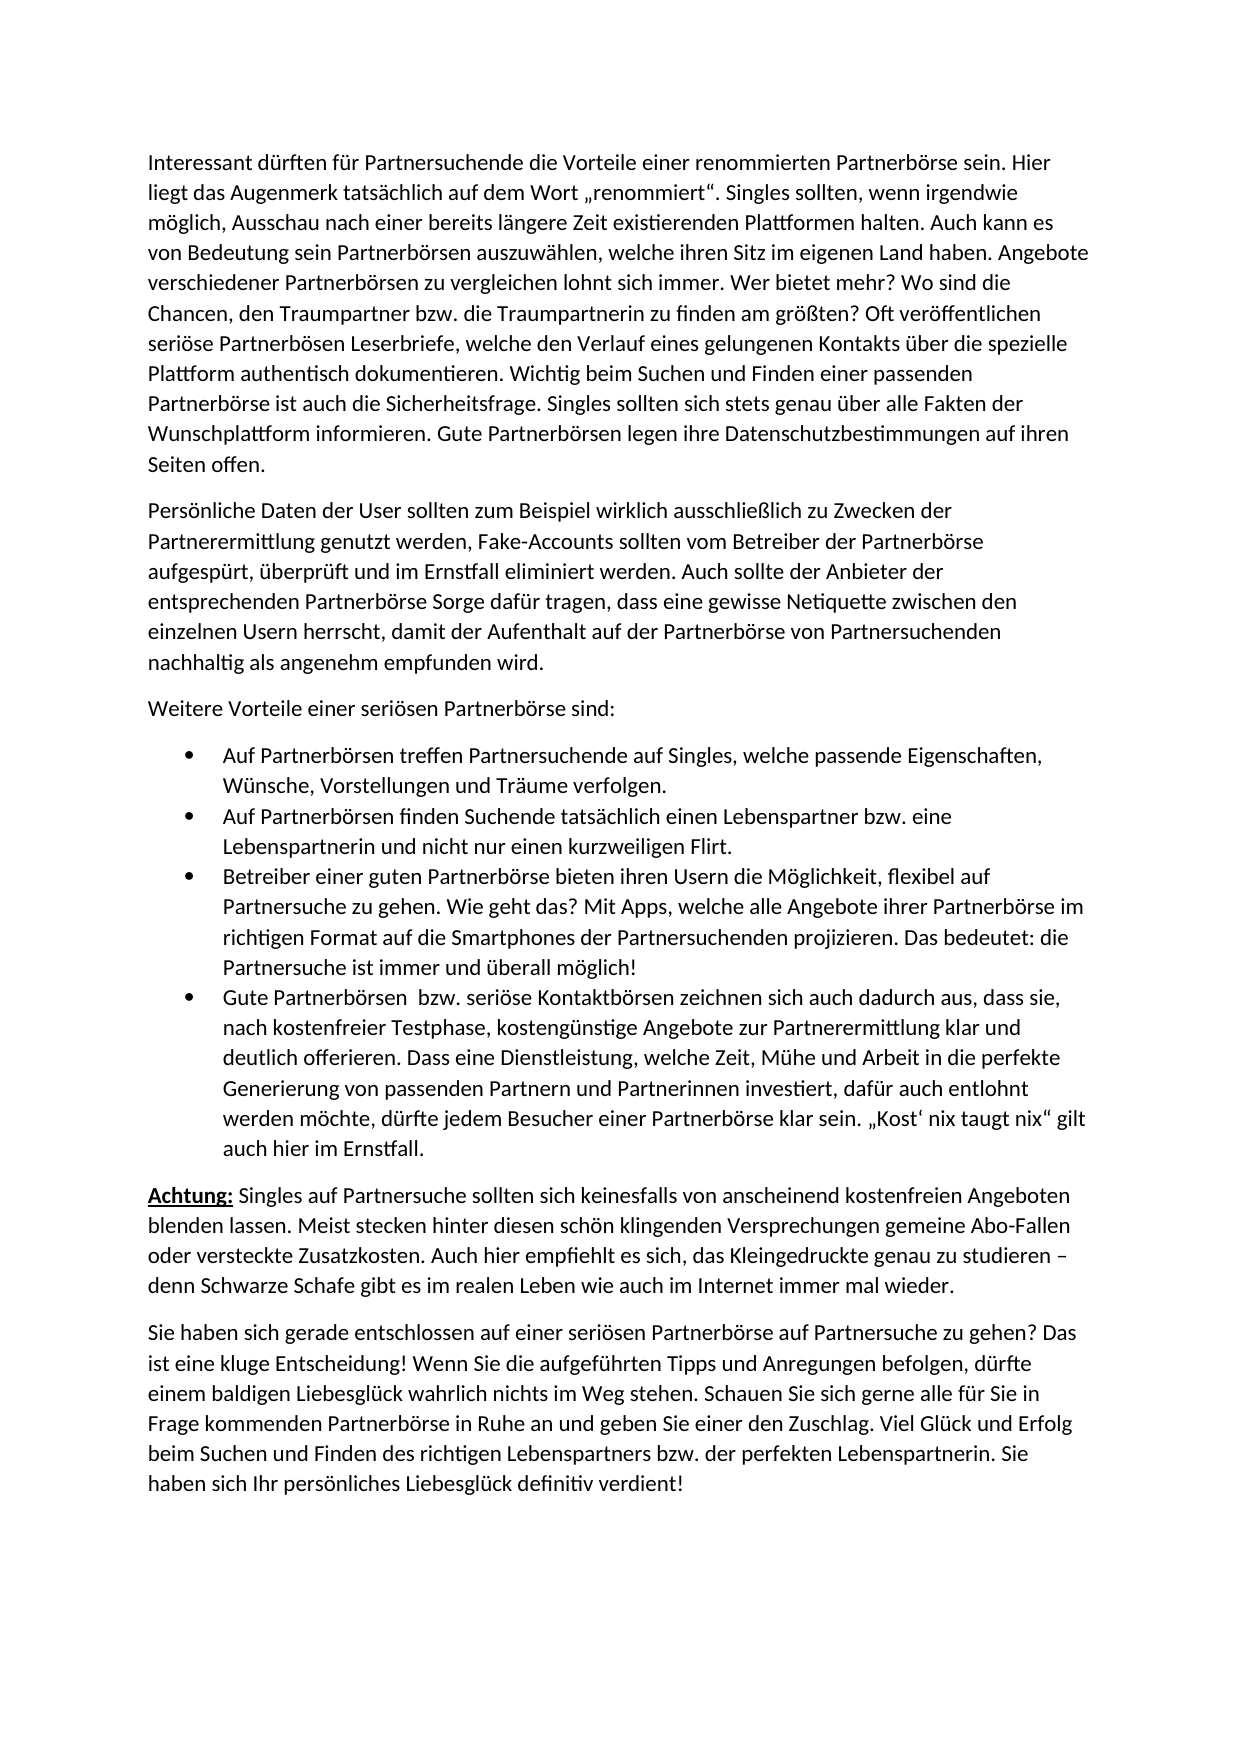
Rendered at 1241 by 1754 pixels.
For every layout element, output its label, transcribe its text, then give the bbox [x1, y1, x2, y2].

text Interessant dürften für Partnersuchende die Vorteile einer renommierten Partnerbörse sein. Hier liegt das Augenmerk tatsächlich auf dem Wort „renommiert“. Singles sollten, wenn irgendwie möglich, Ausschau nach einer bereits längere Zeit existierenden Plattformen halten. Auch kann es von Bedeutung sein Partnerbörsen auszuwählen, welche ihren Sitz im eigenen Land haben. Angebote verschiedener Partnerbörsen zu vergleichen lohnt sich immer. Wer bietet mehr? Wo sind die Chancen, den Traumpartner bzw. die Traumpartnerin zu finden am größten? Oft veröffentlichen seriöse Partnerbösen Leserbriefe, welche den Verlauf eines gelungenen Kontakts über die spezielle Plattform authentisch dokumentieren. Wichtig beim Suchen und Finden einer passenden Partnerbörse ist auch die Sicherheitsfrage. Singles sollten sich stets genau über alle Fakten der Wunschplattform informieren. Gute Partnerbörsen legen ihre Datenschutzbestimmungen auf ihren Seiten offen. [148, 148, 1093, 478]
list Betreiber einer guten Partnerbörse bieten ihren Usern die Möglichkeit, flexibel auf Partnersuche zu gehen. Wie geht das? Mit Apps, welche alle Angebote ihrer Partnerbörse im richtigen Format auf die Smartphones der Partnersuchenden projizieren. Das bedeutet: die Partnersuche ist immer und überall möglich! [185, 862, 1093, 981]
list Auf Partnerbörsen treffen Partnersuchende auf Singles, welche passende Eigenschaften, Wünsche, Vorstellungen und Träume verfolgen. [185, 741, 1093, 799]
list Auf Partnerbörsen finden Suchende tatsächlich einen Lebenspartner bzw. eine Lebenspartnerin und nicht nur einen kurzweiligen Flirt. [185, 802, 1093, 860]
text Sie haben sich gerade entschlossen auf einer seriösen Partnerbörse auf Partnersuche zu gehen? Das ist eine kluge Entscheidung! Wenn Sie die aufgeführten Tipps und Anregungen befolgen, dürfte einem baldigen Liebesglück wahrlich nichts im Weg stehen. Schauen Sie sich gerne alle für Sie in Frage kommenden Partnerbörse in Ruhe an und geben Sie einer den Zuschlag. Viel Glück und Erfolg beim Suchen und Finden des richtigen Lebenspartners bzw. der perfekten Lebenspartnerin. Sie haben sich Ihr persönliches Liebesglück definitiv verdient! [148, 1318, 1093, 1497]
text Persönliche Daten der User sollten zum Beispiel wirklich ausschließlich zu Zwecken der Partnerermittlung genutzt werden, Fake-Accounts sollten vom Betreiber der Partnerbörse aufgespürt, überprüft und im Ernstfall eliminiert werden. Auch sollte der Anbieter der entsprechenden Partnerbörse Sorge dafür tragen, dass eine gewisse Netiquette zwischen den einzelnen Usern herrscht, damit der Aufenthalt auf der Partnerbörse von Partnersuchenden nachhaltig als angenehm empfunden wird. [148, 497, 1093, 676]
text Achtung: Singles auf Partnersuche sollten sich keinesfalls von anscheinend kostenfreien Angeboten blenden lassen. Meist stecken hinter diesen schön klingenden Versprechungen gemeine Abo-Fallen oder versteckte Zusatzkosten. Auch hier empfiehlt es sich, das Kleingedruckte genau zu studieren – denn Schwarze Schafe gibt es im realen Leben wie auch im Internet immer mal wieder. [148, 1181, 1093, 1299]
list Gute Partnerbörsen bzw. seriöse Kontaktbörsen zeichnen sich auch dadurch aus, dass sie, nach kostenfreier Testphase, kostengünstige Angebote zur Partnerermittlung klar und deutlich offerieren. Dass eine Dienstleistung, welche Zeit, Mühe und Arbeit in die perfekte Generierung von passenden Partnern und Partnerinnen investiert, dafür auch entlohnt werden möchte, dürfte jedem Besucher einer Partnerbörse klar sein. „Kost‘ nix taugt nix“ gilt auch hier im Ernstfall. [185, 983, 1093, 1162]
text Weitere Vorteile einer seriösen Partnerbörse sind: [148, 694, 1093, 722]
